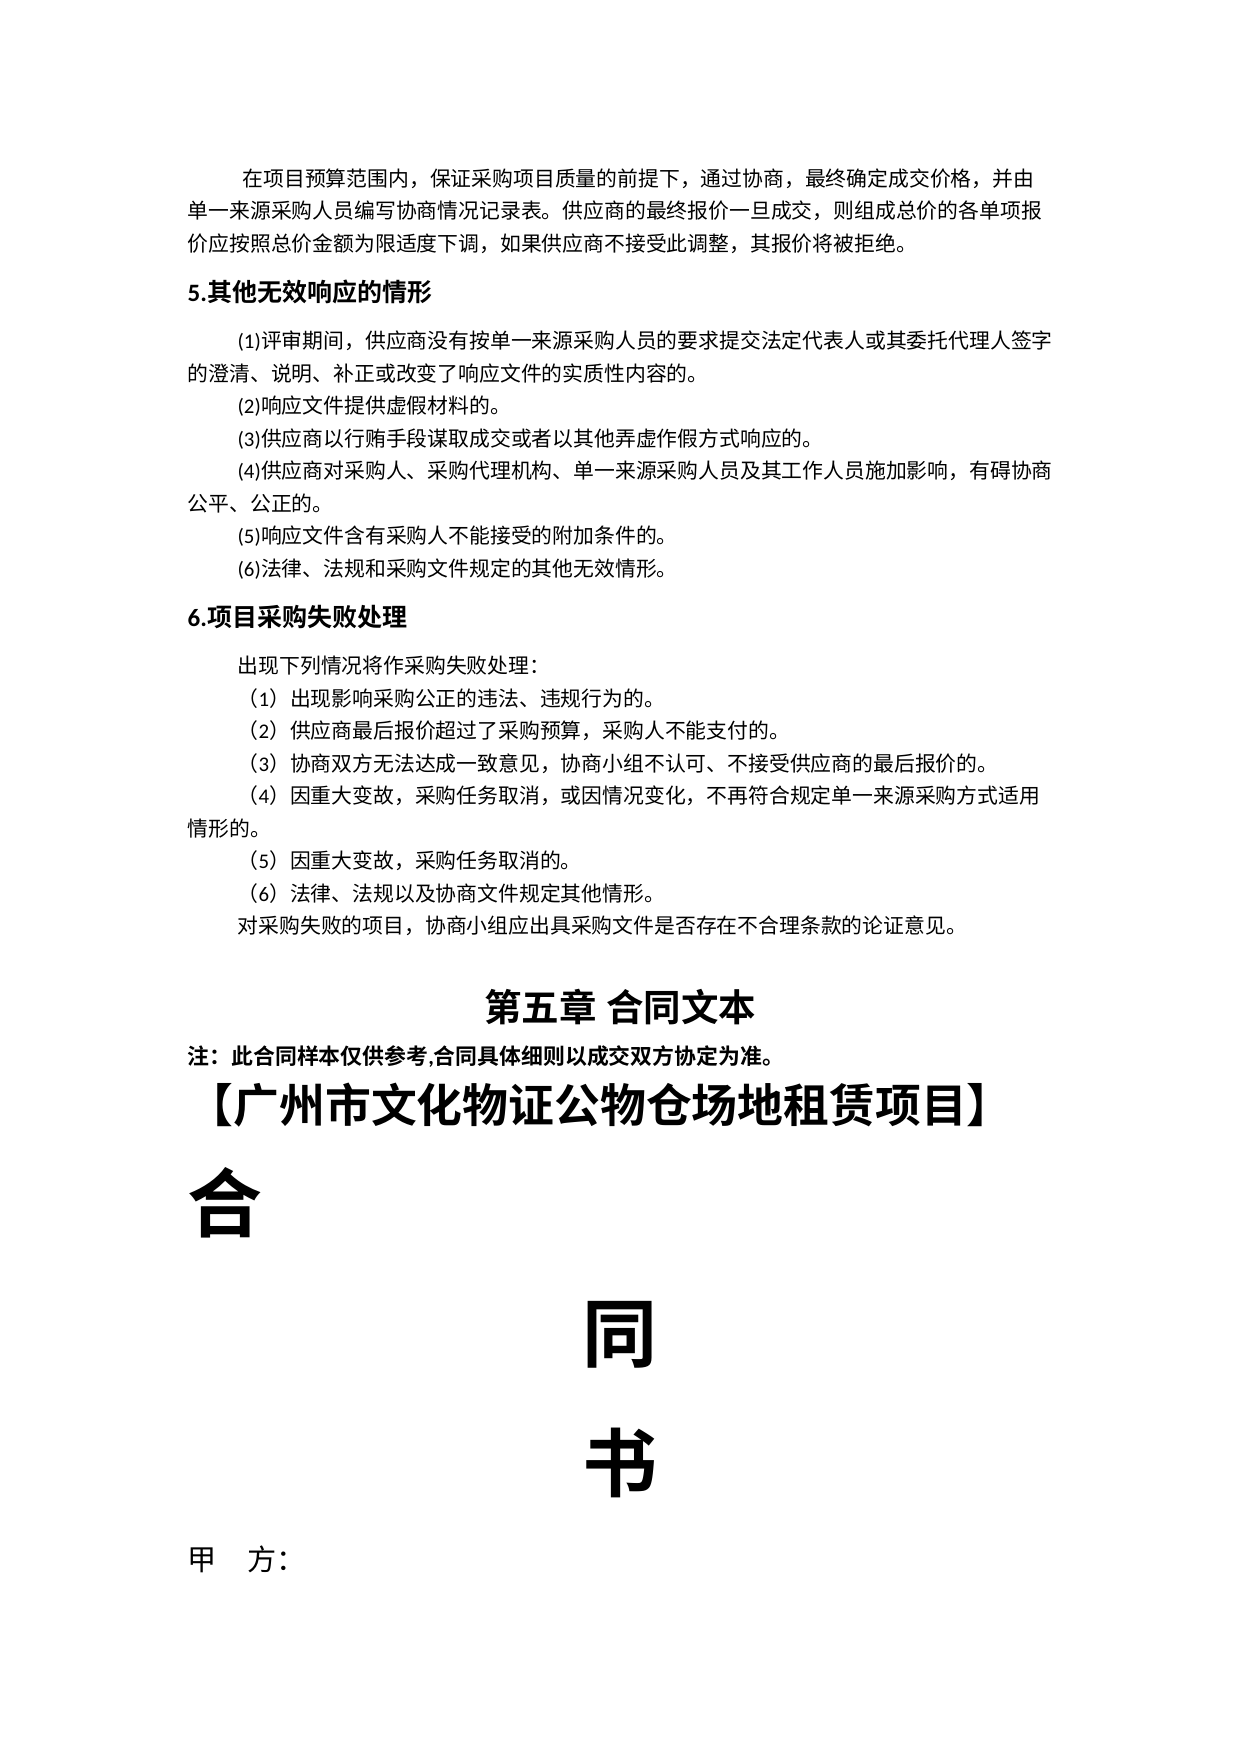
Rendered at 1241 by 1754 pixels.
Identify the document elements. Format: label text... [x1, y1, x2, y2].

text 第五章 合同文本 [187, 974, 1053, 1039]
text (2)响应文件提供虚假材料的。 [187, 389, 1053, 422]
text (4)供应商对采购人、采购代理机构、单一来源采购人员及其工作人员施加影响，有碍协商公平、公正的。 [187, 454, 1053, 519]
text (5)响应文件含有采购人不能接受的附加条件的。 [187, 519, 1053, 552]
text （6）法律、法规以及协商文件规定其他情形。 [187, 877, 1053, 909]
text (1)评审期间，供应商没有按单一来源采购人员的要求提交法定代表人或其委托代理人签字的澄清、说明、补正或改变了响应文件的实质性内容的。 [187, 324, 1053, 389]
text 合 [187, 1137, 1053, 1267]
text (6)法律、法规和采购文件规定的其他无效情形。 [187, 552, 1053, 584]
text 出现下列情况将作采购失败处理： [187, 649, 1053, 682]
text 对采购失败的项目，协商小组应出具采购文件是否存在不合理条款的论证意见。 [187, 909, 1053, 942]
text 在项目预算范围内，保证采购项目质量的前提下，通过协商，最终确定成交价格，并由单一来源采购人员编写协商情况记录表。供应商的最终报价一旦成交，则组成总价的各单项报价应按照总价金额为限适度下调，如果供应商不接受此调整，其报价将被拒绝。 [187, 162, 1053, 259]
text 6.项目采购失败处理 [187, 584, 1053, 649]
text 甲 方： [187, 1527, 1053, 1592]
text (3)供应商以行贿手段谋取成交或者以其他弄虚作假方式响应的。 [187, 422, 1053, 454]
text 书 [187, 1397, 1053, 1527]
text 同 [187, 1267, 1053, 1397]
text 5.其他无效响应的情形 [187, 259, 1053, 324]
text （4）因重大变故，采购任务取消，或因情况变化，不再符合规定单一来源采购方式适用情形的。 [187, 779, 1053, 844]
text （1）出现影响采购公正的违法、违规行为的。 [187, 682, 1053, 714]
text （2）供应商最后报价超过了采购预算，采购人不能支付的。 [187, 714, 1053, 747]
text 【广州市文化物证公物仓场地租赁项目】 [187, 1072, 1053, 1137]
text （3）协商双方无法达成一致意见，协商小组不认可、不接受供应商的最后报价的。 [187, 747, 1053, 779]
text 注：此合同样本仅供参考,合同具体细则以成交双方协定为准。 [187, 1039, 1053, 1072]
text （5）因重大变故，采购任务取消的。 [187, 844, 1053, 877]
